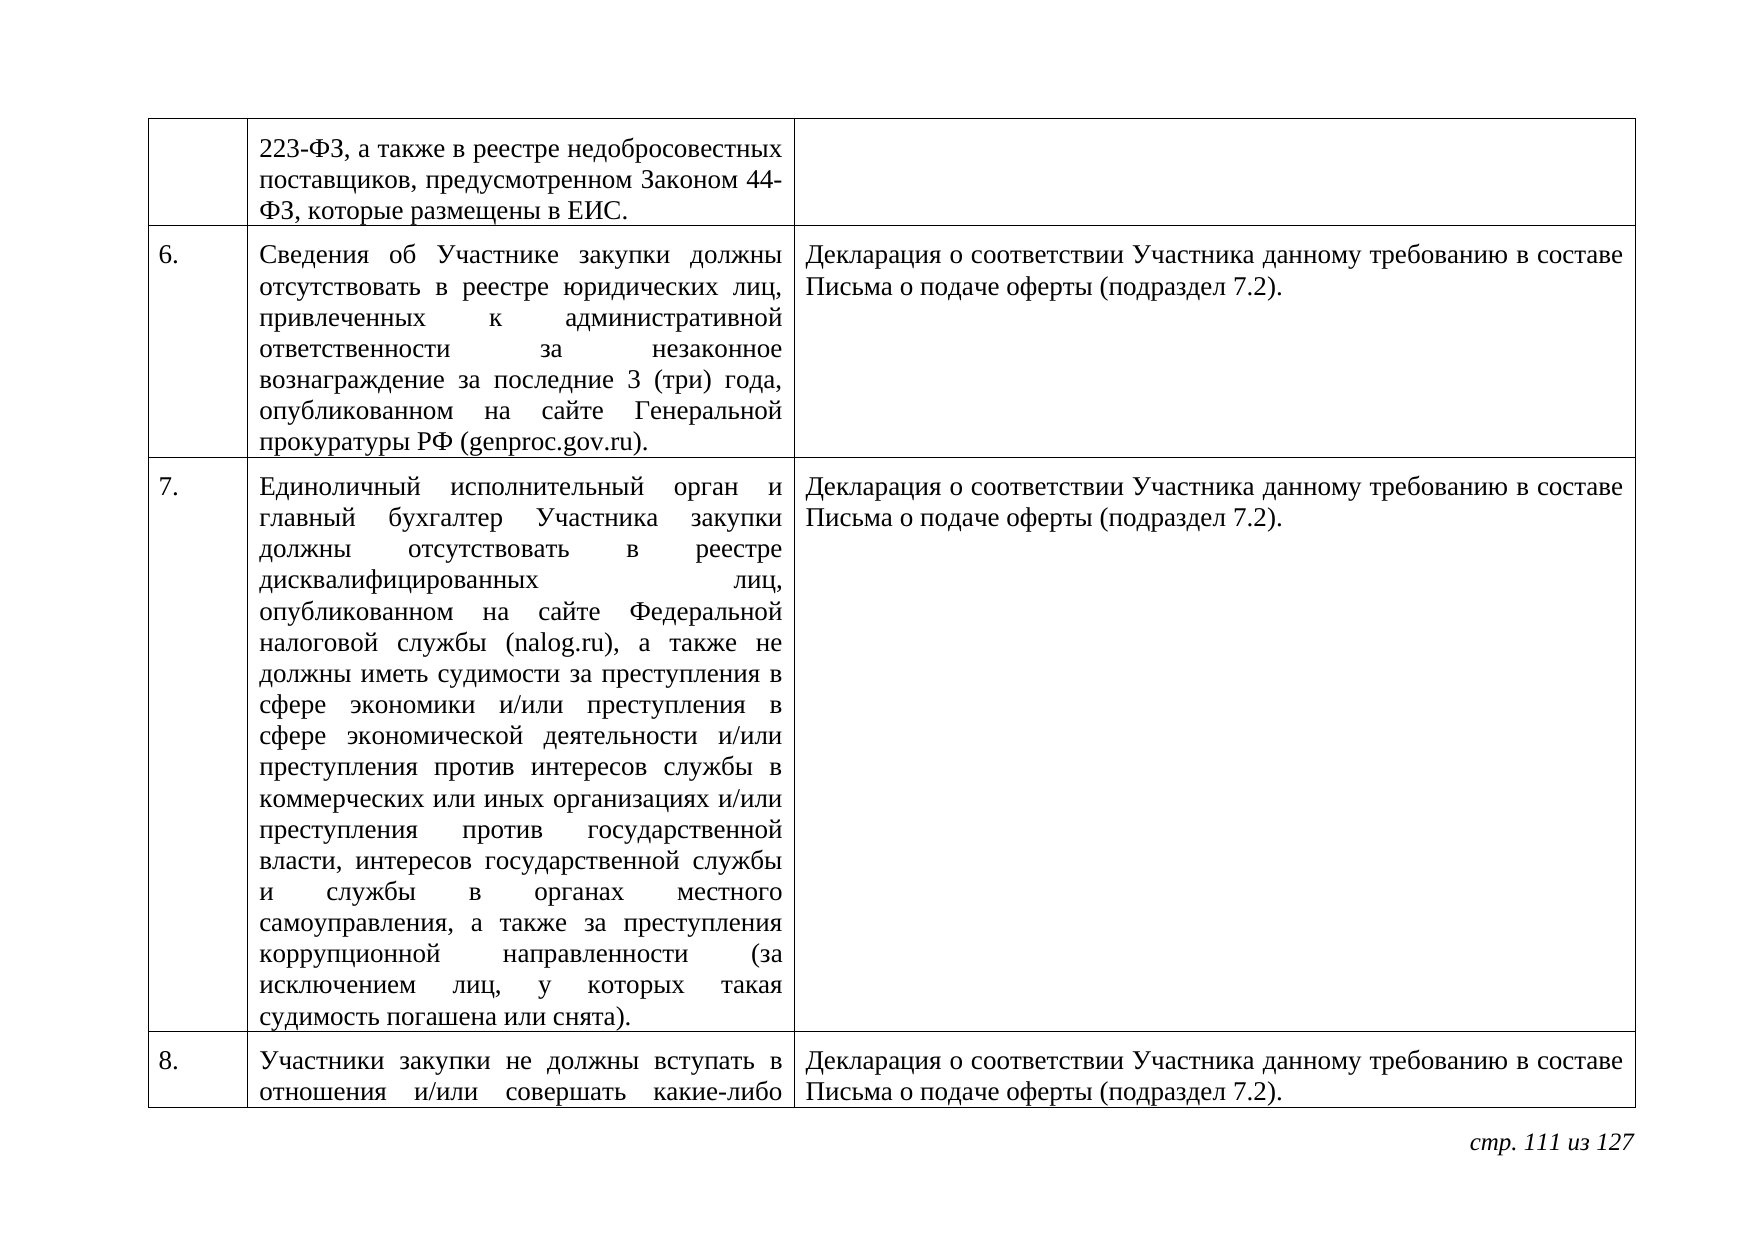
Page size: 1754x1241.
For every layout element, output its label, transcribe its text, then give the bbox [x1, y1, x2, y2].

table_cell [149, 1032, 247, 1107]
table_cell Единоличный исполнительный орган и главный бухгалтер Участника закупки должны отсутствовать в реестре дисквалифицированных лиц, опубликованном на сайте Федеральной налоговой службы (nalog.ru), а также не должны иметь судимости за преступления в сфере экономики и/или преступления в сфере экономической деятельности и/или преступления против интересов службы в коммерческих или иных организациях и/или преступления против государственной власти, интересов государственной службы и службы в органах местного самоуправления, а также за преступления коррупционной направленности (за исключением лиц, у которых такая судимость погашена или снята). [248, 458, 794, 1031]
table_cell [248, 119, 794, 225]
table_cell Сведения об Участнике закупки должны отсутствовать в реестре юридических лиц, привлеченных к административной ответственности за незаконное вознаграждение за последние 3 (три) года, опубликованном на сайте Генеральной прокуратуры РФ (genproc.gov.ru). [248, 226, 794, 457]
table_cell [795, 1032, 1635, 1107]
table_cell [149, 458, 247, 1031]
table_cell [149, 226, 247, 457]
table_cell Декларация о соответствии Участника данному требованию в составе Письма о подаче оферты (подраздел 7.2). [795, 226, 1635, 457]
table_cell [149, 119, 247, 225]
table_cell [248, 1032, 794, 1107]
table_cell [795, 119, 1635, 225]
table_cell Декларация о соответствии Участника данному требованию в составе Письма о подаче оферты (подраздел 7.2). [795, 458, 1635, 1031]
